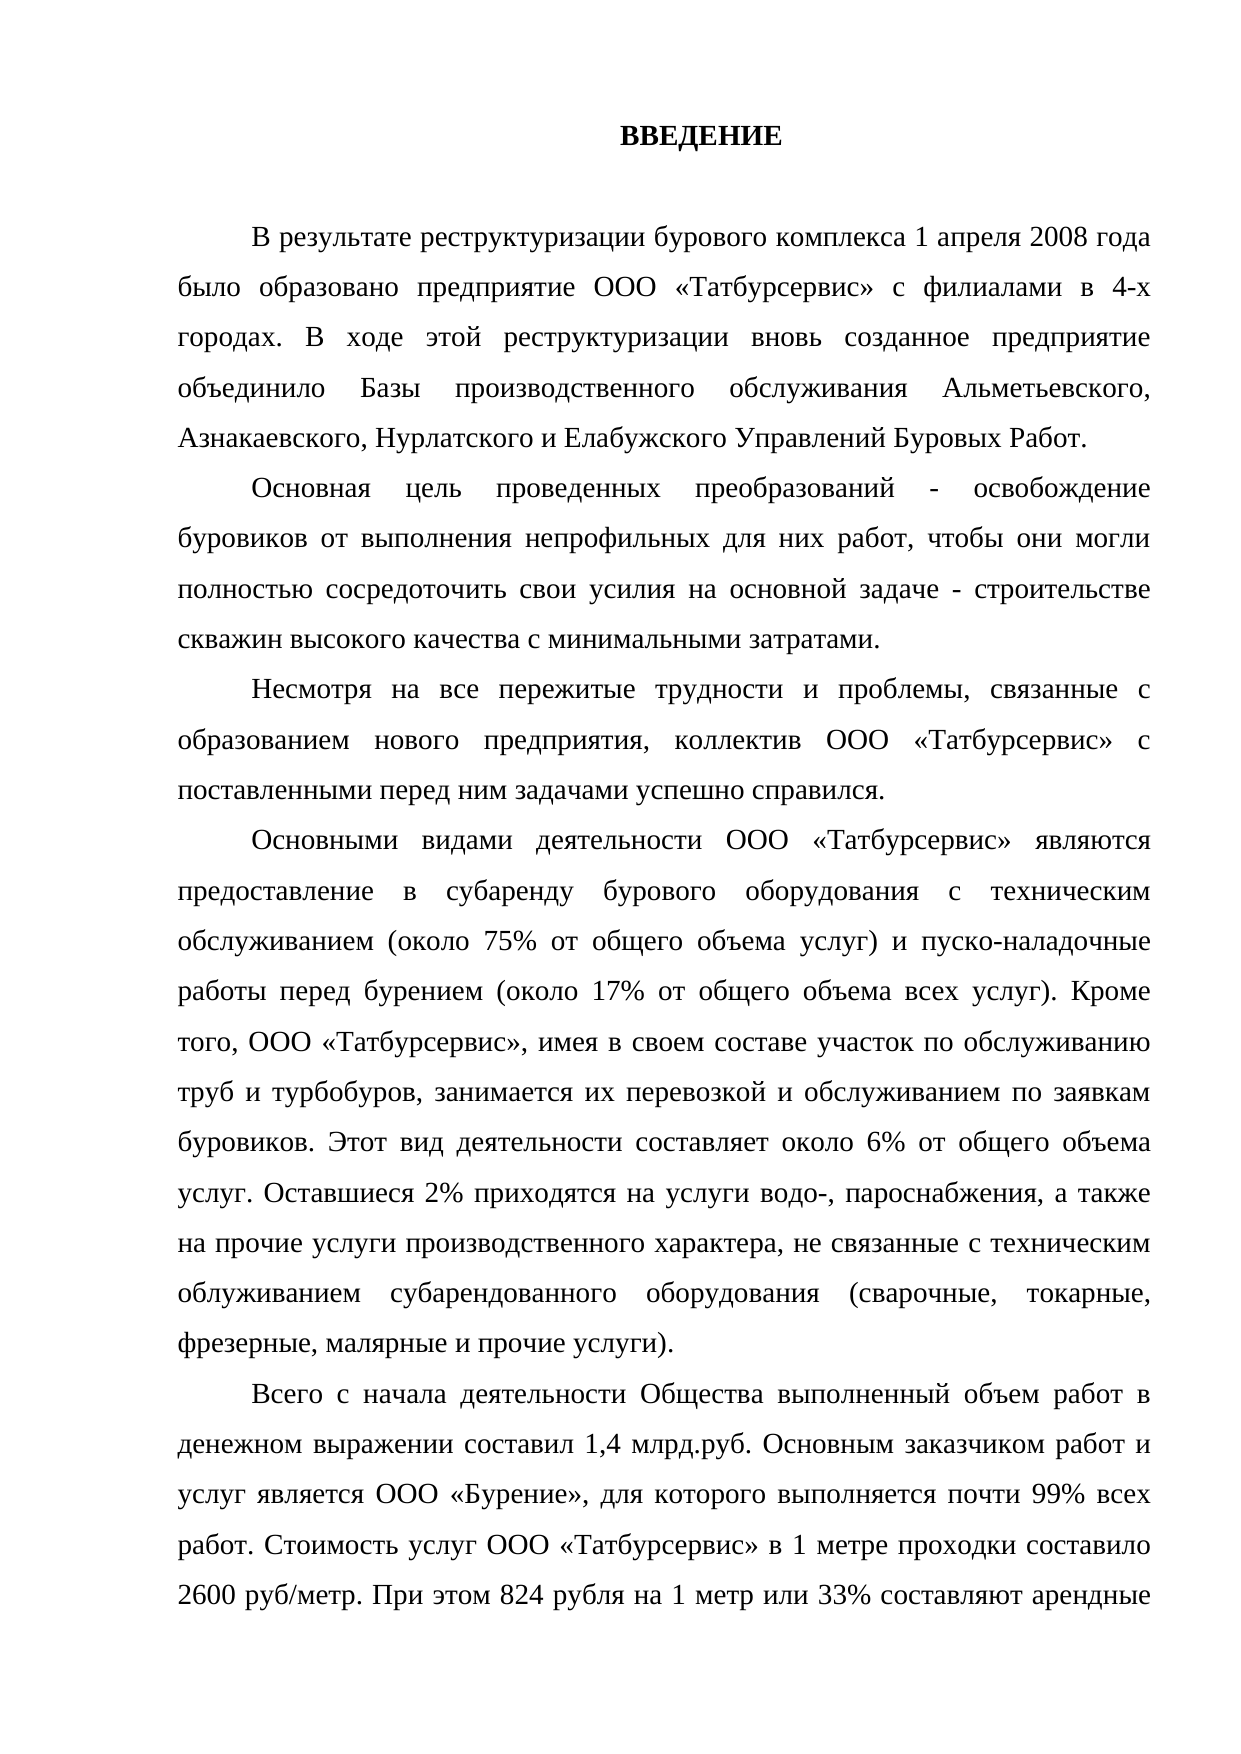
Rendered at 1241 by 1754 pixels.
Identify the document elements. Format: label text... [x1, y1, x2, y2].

text ВВЕДЕНИЕ [177, 118, 1152, 152]
text Основными видами деятельности ООО «Татбурсервис» являются предоставление в субаренду бурового оборудования с техническим обслуживанием (около 75% от общего объема услуг) и пуско-наладочные работы перед бурением (около 17% от общего объема всех услуг). Кроме того, ООО «Татбурсервис», имея в своем составе участок по обслуживанию труб и турбобуров, занимается их перевозкой и обслуживанием по заявкам буровиков. Этот вид деятельности составляет около 6% от общего объема услуг. Оставшиеся 2% приходятся на услуги водо-, пароснабжения, а также на прочие услуги производственного характера, не связанные с техническим облуживанием субарендованного оборудования (сварочные, токарные, фрезерные, малярные и прочие услуги). [177, 822, 1152, 1359]
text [177, 1376, 1152, 1611]
text Основная цель проведенных преобразований - освобождение буровиков от выполнения непрофильных для них работ, чтобы они могли полностью сосредоточить свои усилия на основной задаче - строительстве скважин высокого качества с минимальными затратами. [177, 470, 1152, 655]
text В результате реструктуризации бурового комплекса 1 апреля 2008 года было образовано предприятие ООО «Татбурсервис» с филиалами в 4-х городах. В ходе этой реструктуризации вновь созданное предприятие объединило Базы производственного обслуживания Альметьевского, Азнакаевского, Нурлатского и Елабужского Управлений Буровых Работ. [177, 219, 1152, 453]
text Несмотря на все пережитые трудности и проблемы, связанные с образованием нового предприятия, коллектив ООО «Татбурсервис» с поставленными перед ним задачами успешно справился. [177, 672, 1152, 806]
